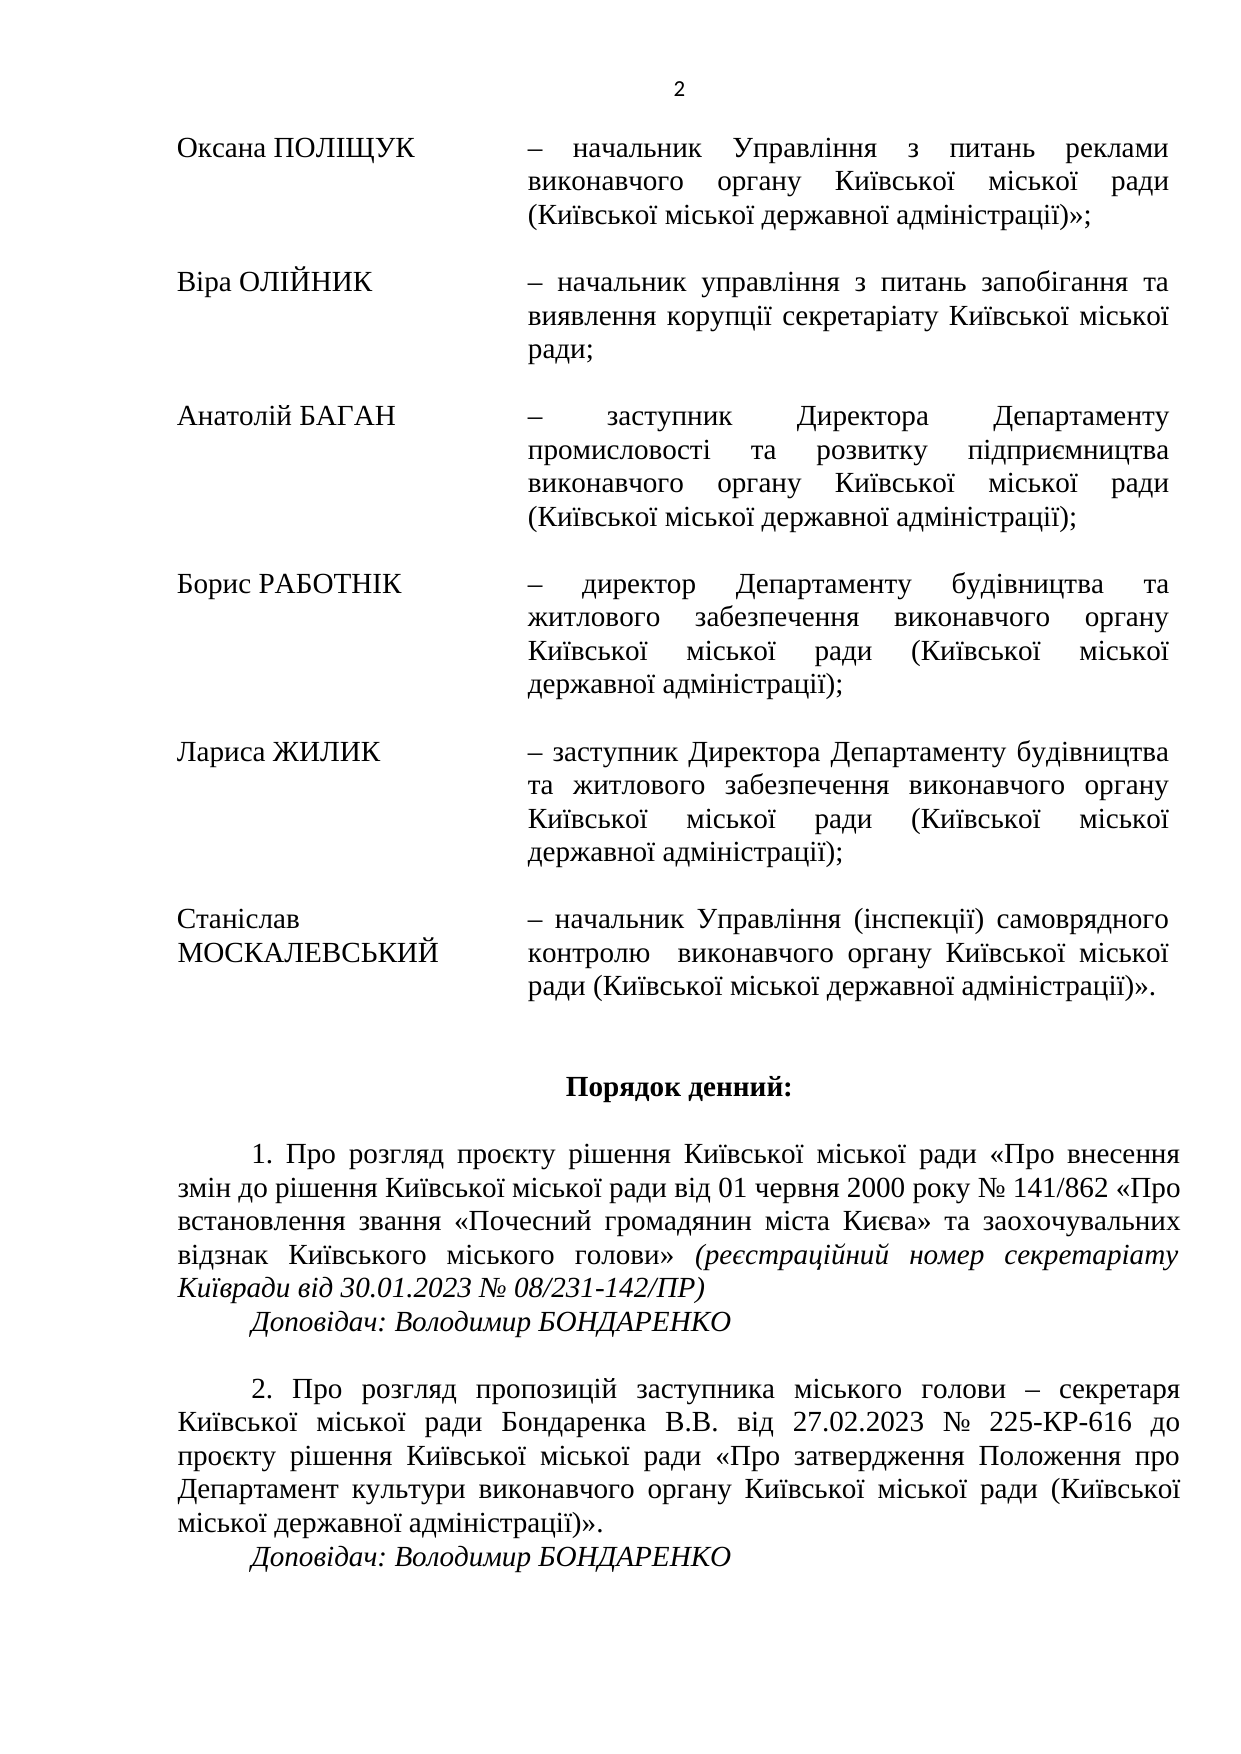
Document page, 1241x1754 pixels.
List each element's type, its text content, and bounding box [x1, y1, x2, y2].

table_cell Борис РАБОТНІК [177, 566, 516, 734]
table_cell – начальник Управління (інспекції) самоврядного контролю виконавчого органу Київської міської ради (Київської міської державної адміністрації)». [516, 901, 1181, 1036]
table_cell – заступник Директора Департаменту промисловості та розвитку підприємництва виконавчого органу Київської міської ради (Київської міської державної адміністрації); [516, 398, 1181, 566]
text 2. Про розгляд пропозицій заступника міського голови – секретаря Київської міської ради Бондаренка В.В. від 27.02.2023 № 225-КР-616 до проєкту рішення Київської міської ради «Про затвердження Положення про Департамент культури виконавчого органу Київської міської ради (Київської міської державної адміністрації)». [177, 1371, 1181, 1539]
table_cell – заступник Директора Департаменту будівництва та житлового забезпечення виконавчого органу Київської міської ради (Київської міської державної адміністрації); [516, 734, 1181, 901]
table_cell Анатолій БАГАН [177, 398, 516, 566]
table_cell Станіслав МОСКАЛЕВСЬКИЙ [177, 901, 516, 1036]
table_cell Оксана ПОЛІЩУК [177, 130, 516, 264]
table_cell – начальник Управління з питань реклами виконавчого органу Київської міської ради (Київської міської державної адміністрації)»; [516, 130, 1181, 264]
table_cell – директор Департаменту будівництва та житлового забезпечення виконавчого органу Київської міської ради (Київської міської державної адміністрації); [516, 566, 1181, 734]
table_cell Лариса ЖИЛИК [177, 734, 516, 901]
text Порядок денний: [177, 1069, 1181, 1103]
table_cell – начальник управління з питань запобігання та виявлення корупції секретаріату Київської міської ради; [516, 264, 1181, 398]
text 1. Про розгляд проєкту рішення Київської міської ради «Про внесення змін до рішення Київської міської ради від 01 червня 2000 року № 141/862 «Про встановлення звання «Почесний громадянин міста Києва» та заохочувальних відзнак Київського міського голови» (реєстраційний номер секретаріату Київради від 30.01.2023 № 08/231-142/ПР) [177, 1136, 1181, 1304]
text Доповідач: Володимир БОНДАРЕНКО [177, 1304, 1181, 1337]
text Доповідач: Володимир БОНДАРЕНКО [177, 1539, 1181, 1572]
table_cell Віра ОЛІЙНИК [177, 264, 516, 398]
